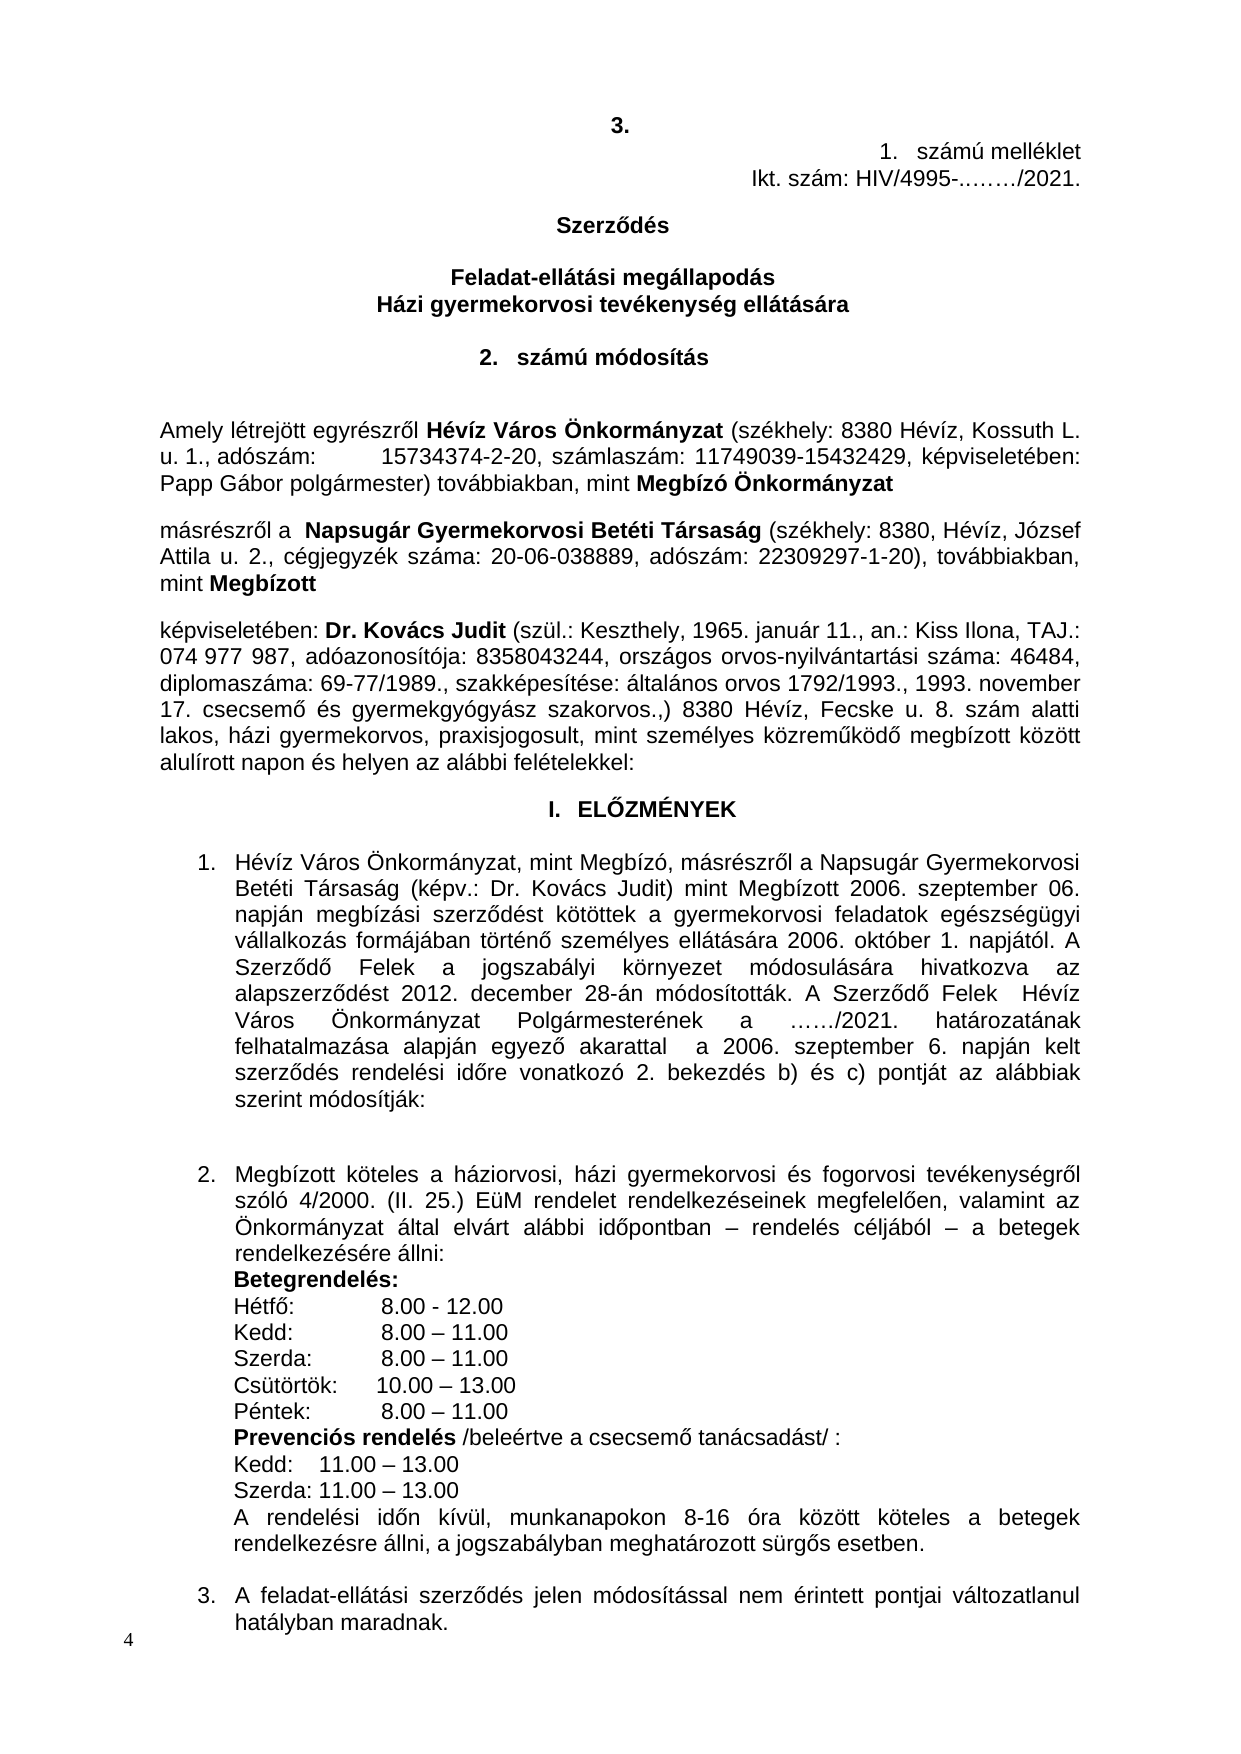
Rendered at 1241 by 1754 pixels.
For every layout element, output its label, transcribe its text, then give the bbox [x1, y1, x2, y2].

text Amely létrejött egyrészről Hévíz Város Önkormányzat (székhely: 8380 Hévíz, Kossuth L. u. 1., adószám: 15734374-2-20, számlaszám: 11749039-15432429, képviseletében: Papp Gábor polgármester) továbbiakban, mint Megbízó Önkormányzat [159, 417, 1081, 496]
list ELŐZMÉNYEK [159, 796, 1081, 822]
text másrészről a Napsugár Gyermekorvosi Betéti Társaság (székhely: 8380, Hévíz, József Attila u. 2., cégjegyzék száma: 20-06-038889, adószám: 22309297-1-20), továbbiakban, mint Megbízott [159, 517, 1081, 596]
text Prevenciós rendelés /beleértve a csecsemő tanácsadást/ : [159, 1424, 1081, 1451]
list A feladat-ellátási szerződés jelen módosítással nem érintett pontjai változatlanul hatályban maradnak. [197, 1582, 1081, 1635]
list Feladat-ellátási megállapodás [145, 264, 1081, 291]
list számú módosítás [107, 343, 1081, 370]
list számú melléklet [197, 138, 1081, 164]
text Kedd: 11.00 – 13.00 [159, 1451, 1081, 1477]
text Péntek: 8.00 – 11.00 [159, 1398, 1081, 1424]
subtitle A rendelési időn kívül, munkanapokon 8-16 óra között köteles a betegek rendelkezésre állni, a jogszabályban meghatározott sürgős esetben. [233, 1503, 1081, 1556]
text képviseletében: Dr. Kovács Judit (szül.: Keszthely, 1965. január 11., an.: Kiss Ilona, TAJ.: 074 977 987, adóazonosítója: 8358043244, országos orvos-nyilvántartási száma: 46484, diplomaszáma: 69-77/1989., szakképesítése: általános orvos 1792/1993., 1993. november 17. csecsemő és gyermekgyógyász szakorvos.,) 8380 Hévíz, Fecske u. 8. szám alatti lakos, házi gyermekorvos, praxisjogosult, mint személyes közreműködő megbízott között alulírott napon és helyen az alábbi felételekkel: [159, 617, 1081, 775]
text Kedd: 8.00 – 11.00 [159, 1319, 1081, 1345]
list Hévíz Város Önkormányzat, mint Megbízó, másrészről a Napsugár Gyermekorvosi Betéti Társaság (képv.: Dr. Kovács Judit) mint Megbízott 2006. szeptember 06. napján megbízási szerződést kötöttek a gyermekorvosi feladatok egészségügyi vállalkozás formájában történő személyes ellátására 2006. október 1. napjától. A Szerződő Felek a jogszabályi környezet módosulására hivatkozva az alapszerződést 2012. december 28-án módosították. A Szerződő Felek Hévíz Város Önkormányzat Polgármesterének a ……/2021. határozatának felhatalmazása alapján egyező akarattal a 2006. szeptember 6. napján kelt szerződés rendelési időre vonatkozó 2. bekezdés b) és c) pontját az alábbiak szerint módosítják: [197, 848, 1081, 1112]
text Szerződés [145, 212, 1081, 238]
list Házi gyermekorvosi tevékenység ellátására [145, 291, 1081, 317]
text 3. [159, 112, 1081, 138]
list Megbízott köteles a háziorvosi, házi gyermekorvosi és fogorvosi tevékenységről szóló 4/2000. (II. 25.) EüM rendelet rendelkezéseinek megfelelően, valamint az Önkormányzat által elvárt alábbi időpontban – rendelés céljából – a betegek rendelkezésére állni: [197, 1161, 1081, 1266]
text Szerda: 8.00 – 11.00 [159, 1345, 1081, 1372]
text Ikt. szám: HIV/4995-..……/2021. [159, 164, 1081, 191]
text Szerda: 11.00 – 13.00 [159, 1477, 1081, 1503]
text Betegrendelés: [159, 1266, 1081, 1293]
text Hétfő: 8.00 - 12.00 [159, 1293, 1081, 1319]
text Csütörtök: 10.00 – 13.00 [159, 1372, 1081, 1398]
